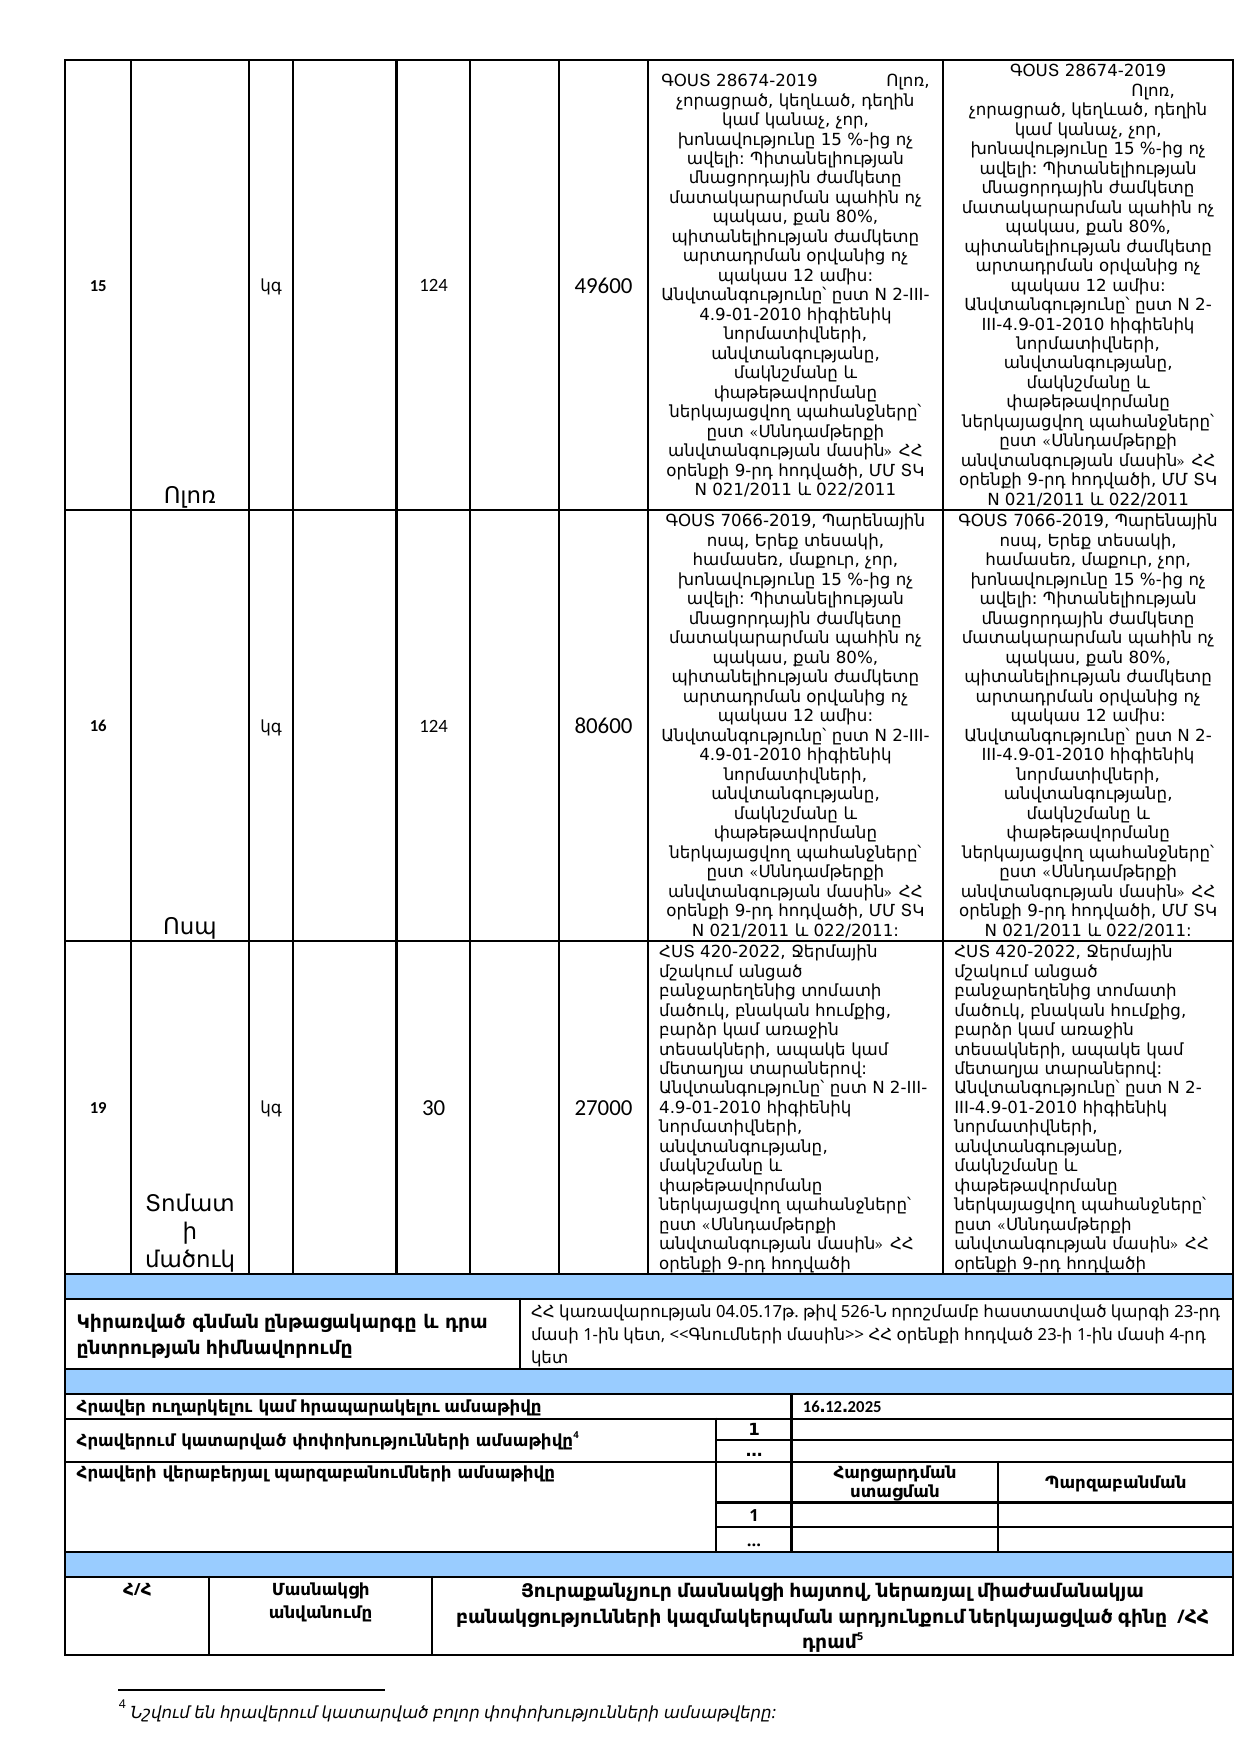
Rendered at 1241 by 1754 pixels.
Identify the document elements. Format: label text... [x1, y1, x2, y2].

table_cell [999, 1504, 1232, 1526]
table_cell 49600 [560, 61, 647, 509]
table_cell 30 [398, 942, 469, 1273]
table_cell Հ/Հ [66, 1578, 208, 1654]
table_cell ԳՕՍՏ 7066-2019, Պարենային ոսպ, Երեք տեսակի, համասեռ, մաքուր, չոր, խոնավությունը 15 %-ից ոչ ավելի: Պիտանելիության մնացորդային ժամկետը մատակարարման պահին ոչ պակաս, քան 80%, պիտանելիության ժամկետը արտադրման օրվանից ոչ պակաս 12 ամիս: Անվտանգությունը՝ ըստ N 2-III-4.9-01-2010 հիգիենիկ նորմատիվների, անվտանգությանը, մակնշմանը և փաթեթավորմանը ներկայացվող պահանջները՝ ըստ Սննդամթերքի անվտանգության մասին ՀՀ օրենքի 9-րդ հոդվածի, ՄՄ ՏԿ N 021/2011 և 022/2011: [944, 511, 1232, 940]
table_cell [793, 1420, 1232, 1439]
table_cell Ոլոռ [132, 61, 248, 509]
table_cell [66, 1370, 1232, 1393]
table_cell … [717, 1528, 790, 1551]
table_cell [294, 511, 395, 940]
table_cell … [717, 1441, 790, 1461]
table_cell Տոմատի մածուկ [132, 942, 248, 1273]
table_cell [999, 1528, 1232, 1551]
table_cell [471, 511, 558, 940]
table_cell [471, 942, 558, 1273]
table_cell Պարզաբանման [999, 1463, 1232, 1501]
table_cell 27000 [560, 942, 647, 1273]
table_cell ՀՍՏ 420-2022, Ջերմային մշակում անցած բանջարեղենից տոմատի մածուկ, բնական հումքից, բարձր կամ առաջին տեսակների, ապակե կամ մետաղյա տարաներով: Անվտանգությունը՝ ըստ N 2-III-4.9-01-2010 հիգիենիկ նորմատիվների, անվտանգությանը, մակնշմանը և փաթեթավորմանը ներկայացվող պահանջները՝ ըստ Սննդամթերքի անվտանգության մասին ՀՀ օրենքի 9-րդ հոդվածի [944, 942, 1232, 1273]
table_cell [294, 61, 395, 509]
table_cell [294, 942, 395, 1273]
table_cell Մասնակցի անվանումը [210, 1578, 431, 1654]
table_cell [793, 1504, 997, 1526]
table_cell [66, 1553, 1232, 1576]
table_cell [793, 1528, 997, 1551]
table_cell ՀՀ կառավարության 04.05.17թ. թիվ 526-Ն որոշմամբ հաստատված կարգի 23-րդ մասի 1-ին կետ, <<Գնումների մասին>> ՀՀ օրենքի հոդված 23-ի 1-ին մասի 4-րդ կետ [521, 1300, 1232, 1368]
table_cell ԳՕՍՏ 28674-2019 Ոլոռ, չորացրած, կեղևած, դեղին կամ կանաչ, չոր, խոնավությունը 15 %-ից ոչ ավելի: Պիտանելիության մնացորդային ժամկետը մատակարարման պահին ոչ պակաս, քան 80%, պիտանելիության ժամկետը արտադրման օրվանից ոչ պակաս 12 ամիս: Անվտանգությունը՝ ըստ N 2-III-4.9-01-2010 հիգիենիկ նորմատիվների, անվտանգությանը, մակնշմանը և փաթեթավորմանը ներկայացվող պահանջները՝ ըստ Սննդամթերքի անվտանգության մասին ՀՀ օրենքի 9-րդ հոդվածի, ՄՄ ՏԿ N 021/2011 և 022/2011 [649, 61, 942, 509]
table_cell 16․12․2025 [793, 1395, 1232, 1418]
table_cell կգ [250, 61, 292, 509]
table_cell կգ [250, 511, 292, 940]
table_cell Հարցարդման ստացման [793, 1463, 997, 1501]
table_cell [793, 1441, 1232, 1461]
table_cell Յուրաքանչյուր մասնակցի հայտով, ներառյալ միաժամանակյա բանակցությունների կազմակերպման արդյունքում ներկայացված գինը /ՀՀ դրամ [433, 1578, 1232, 1654]
table_cell 16 [66, 511, 130, 940]
table_cell [471, 61, 558, 509]
table_cell 80600 [560, 511, 647, 940]
table_cell [66, 1275, 1232, 1298]
table_cell 19 [66, 942, 130, 1273]
table_cell Կիրառված գնման ընթացակարգը և դրա ընտրության հիմնավորումը [66, 1300, 519, 1368]
table_cell [717, 1463, 790, 1501]
table_cell Հրավերում կատարված փոփոխությունների ամսաթիվը [66, 1420, 715, 1461]
table_cell ԳՕՍՏ 7066-2019, Պարենային ոսպ, Երեք տեսակի, համասեռ, մաքուր, չոր, խոնավությունը 15 %-ից ոչ ավելի: Պիտանելիության մնացորդային ժամկետը մատակարարման պահին ոչ պակաս, քան 80%, պիտանելիության ժամկետը արտադրման օրվանից ոչ պակաս 12 ամիս: Անվտանգությունը՝ ըստ N 2-III-4.9-01-2010 հիգիենիկ նորմատիվների, անվտանգությանը, մակնշմանը և փաթեթավորմանը ներկայացվող պահանջները՝ ըստ Սննդամթերքի անվտանգության մասին ՀՀ օրենքի 9-րդ հոդվածի, ՄՄ ՏԿ N 021/2011 և 022/2011: [649, 511, 942, 940]
table_cell ՀՍՏ 420-2022, Ջերմային մշակում անցած բանջարեղենից տոմատի մածուկ, բնական հումքից, բարձր կամ առաջին տեսակների, ապակե կամ մետաղյա տարաներով: Անվտանգությունը՝ ըստ N 2-III-4.9-01-2010 հիգիենիկ նորմատիվների, անվտանգությանը, մակնշմանը և փաթեթավորմանը ներկայացվող պահանջները՝ ըստ Սննդամթերքի անվտանգության մասին ՀՀ օրենքի 9-րդ հոդվածի [649, 942, 942, 1273]
table_cell 1 [717, 1420, 790, 1439]
table_cell կգ [250, 942, 292, 1273]
table_cell Հրավեր ուղարկելու կամ հրապարակելու ամսաթիվը [66, 1395, 790, 1418]
table_cell 1 [717, 1504, 790, 1526]
table_cell Հրավերի վերաբերյալ պարզաբանումների ամսաթիվը [66, 1463, 715, 1551]
table_cell 124 [398, 511, 469, 940]
table_cell 124 [398, 61, 469, 509]
table_cell ԳՕՍՏ 28674-2019 Ոլոռ, չորացրած, կեղևած, դեղին կամ կանաչ, չոր, խոնավությունը 15 %-ից ոչ ավելի: Պիտանելիության մնացորդային ժամկետը մատակարարման պահին ոչ պակաս, քան 80%, պիտանելիության ժամկետը արտադրման օրվանից ոչ պակաս 12 ամիս: Անվտանգությունը՝ ըստ N 2-III-4.9-01-2010 հիգիենիկ նորմատիվների, անվտանգությանը, մակնշմանը և փաթեթավորմանը ներկայացվող պահանջները՝ ըստ Սննդամթերքի անվտանգության մասին ՀՀ օրենքի 9-րդ հոդվածի, ՄՄ ՏԿ N 021/2011 և 022/2011 [944, 61, 1232, 509]
table_cell Ոսպ [132, 511, 248, 940]
table_cell 15 [66, 61, 130, 509]
